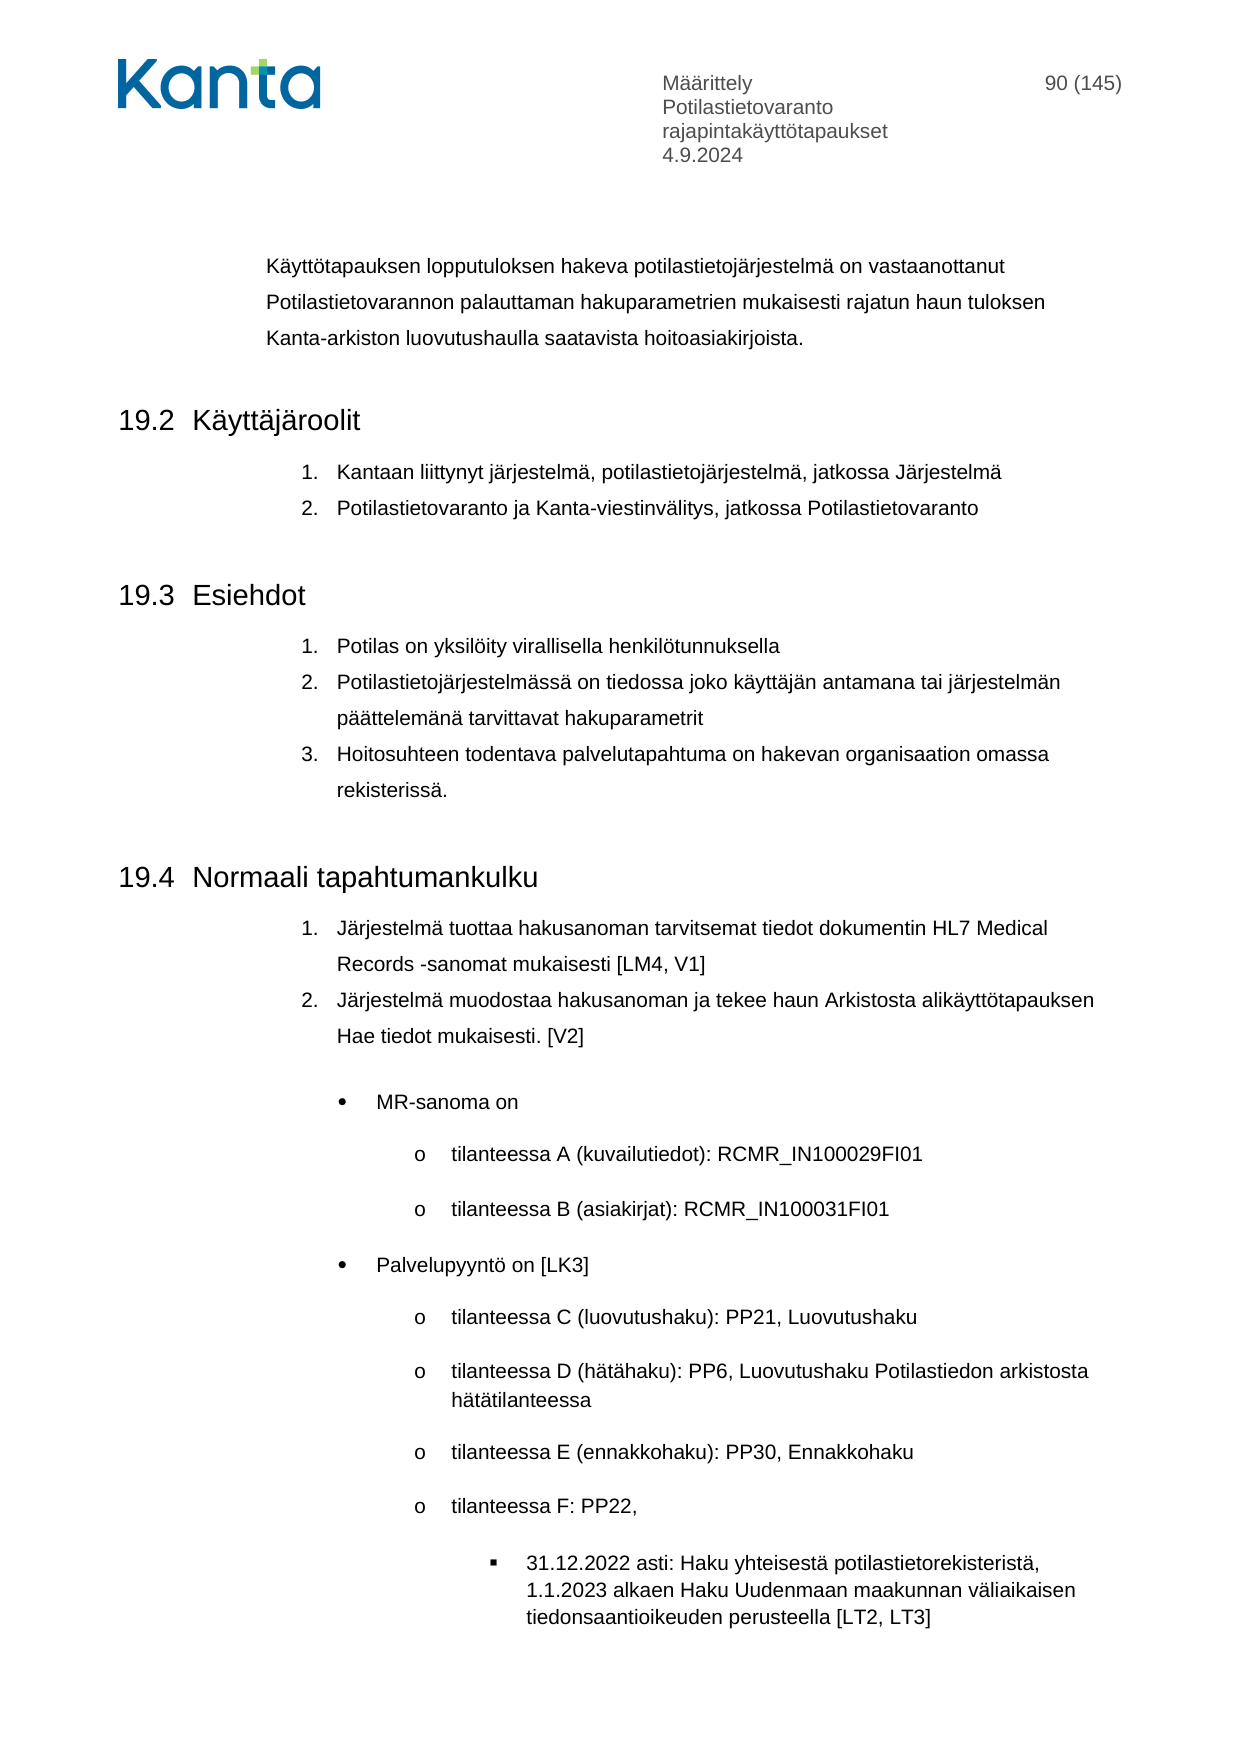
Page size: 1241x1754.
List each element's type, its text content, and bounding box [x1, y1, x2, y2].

list Potilas on yksilöity virallisella henkilötunnuksella [301, 634, 1107, 658]
list 31.12.2022 asti: Haku yhteisestä potilastietorekisteristä, 1.1.2023 alkaen Haku Uudenmaan maakunnan väliaikaisen tiedonsaantioikeuden perusteella [LT2, LT3] [489, 1547, 1107, 1628]
list tilanteessa A (kuvailutiedot): RCMR_IN100029FI01 [414, 1141, 1107, 1168]
list tilanteessa C (luovutushaku): PP21, Luovutushaku [414, 1303, 1107, 1331]
subtitle Käyttäjäroolit [118, 403, 1107, 437]
list Potilastietovaranto ja Kanta-viestinvälitys, jatkossa Potilastietovaranto [301, 496, 1107, 520]
list tilanteessa E (ennakkohaku): PP30, Ennakkohaku [414, 1439, 1107, 1466]
list Hoitosuhteen todentava palvelutapahtuma on hakevan organisaation omassa rekisterissä. [301, 742, 1107, 802]
list tilanteessa F: PP22, [414, 1493, 1107, 1520]
text Käyttötapauksen lopputuloksen hakeva potilastietojärjestelmä on vastaanottanut Potilastietovarannon palauttaman hakuparametrien mukaisesti rajatun haun tuloksen Kanta-arkiston luovutushaulla saatavista hoitoasiakirjoista. [266, 254, 1107, 350]
list tilanteessa B (asiakirjat): RCMR_IN100031FI01 [414, 1195, 1107, 1222]
list tilanteessa D (hätähaku): PP6, Luovutushaku Potilastiedon arkistosta hätätilanteessa [414, 1358, 1107, 1412]
subtitle Normaali tapahtumankulku [118, 859, 1107, 893]
subtitle Esiehdot [118, 578, 1107, 611]
list Potilastietojärjestelmässä on tiedossa joko käyttäjän antamana tai järjestelmän päättelemänä tarvittavat hakuparametrit [301, 670, 1107, 730]
list Järjestelmä muodostaa hakusanoman ja tekee haun Arkistosta alikäyttötapauksen Hae tiedot mukaisesti. [V2] [301, 988, 1107, 1048]
list MR-sanoma on [339, 1087, 1107, 1114]
picture [118, 59, 321, 109]
list Kantaan liittynyt järjestelmä, potilastietojärjestelmä, jatkossa Järjestelmä [301, 460, 1107, 484]
list Palvelupyyntö on [LK3] [339, 1249, 1107, 1276]
list Järjestelmä tuottaa hakusanoman tarvitsemat tiedot dokumentin HL7 Medical Records -sanomat mukaisesti [LM4, V1] [301, 916, 1107, 976]
